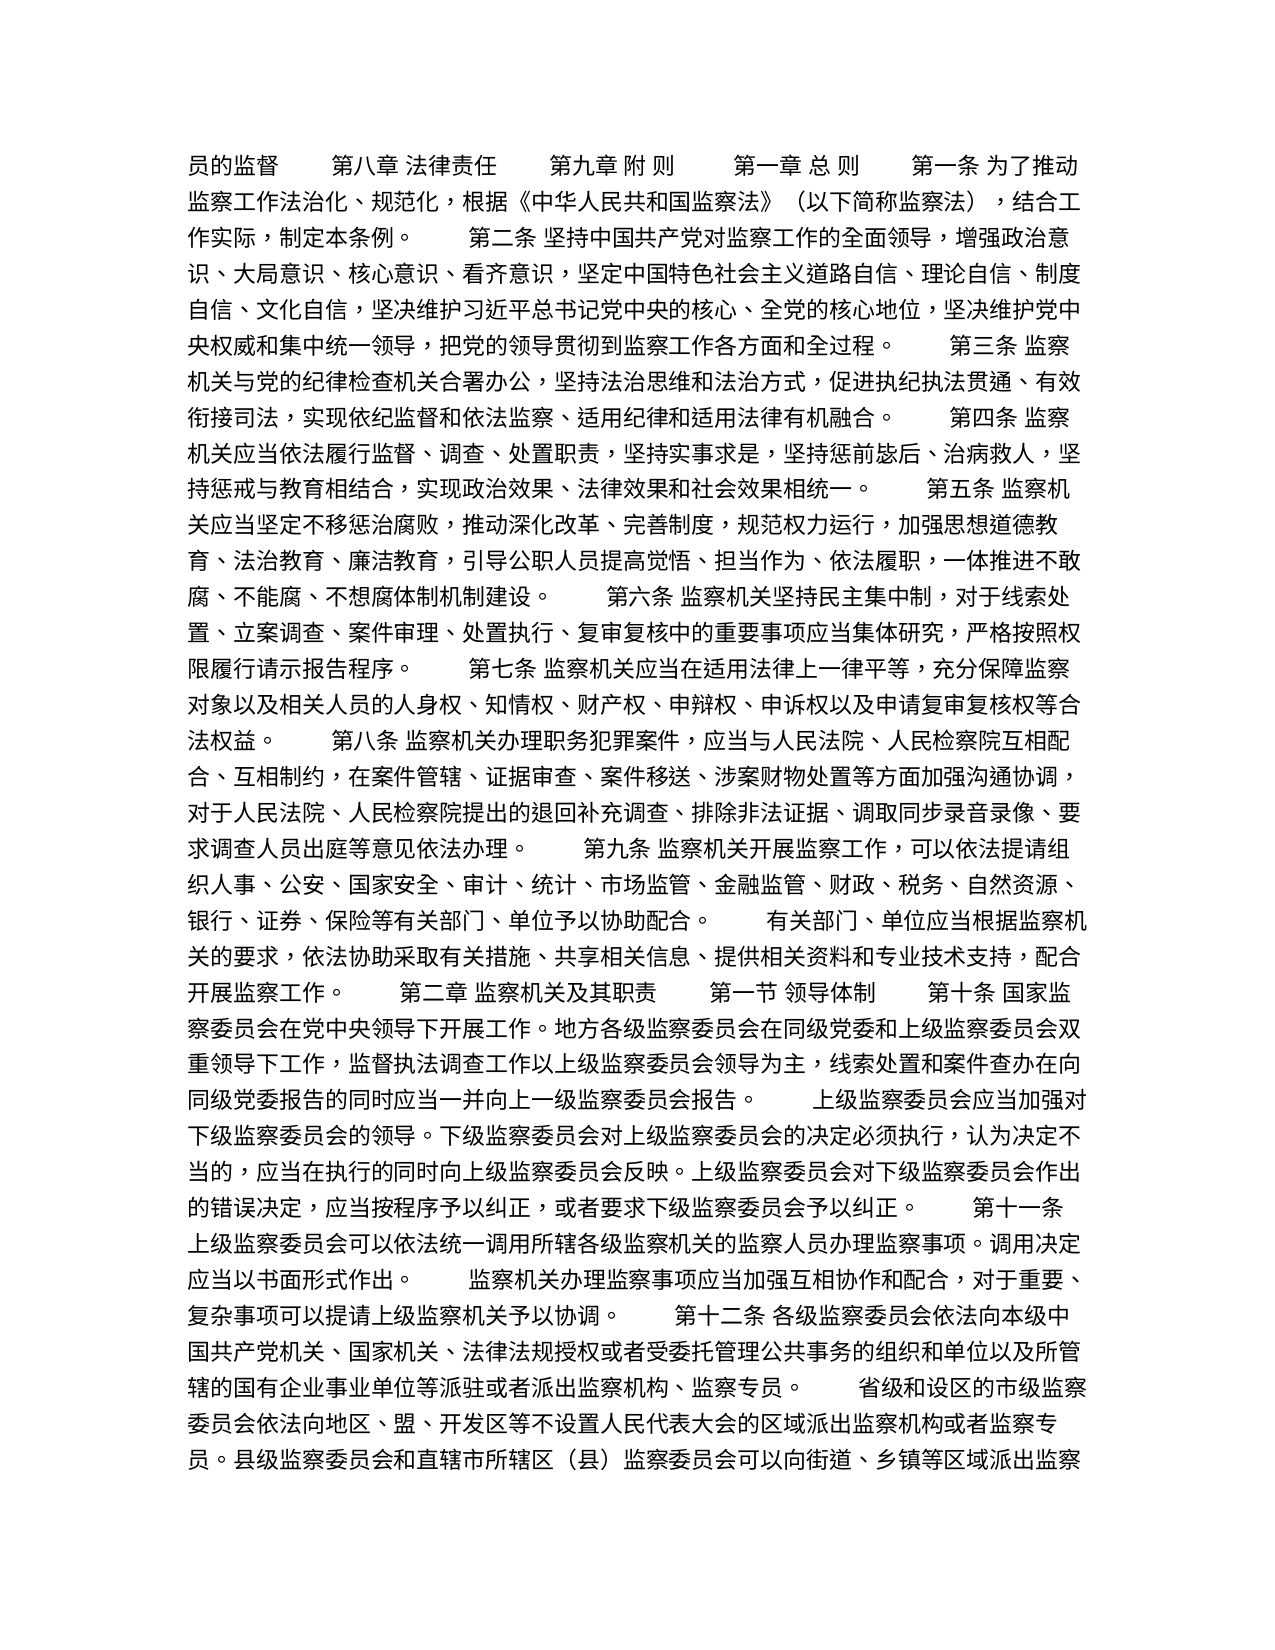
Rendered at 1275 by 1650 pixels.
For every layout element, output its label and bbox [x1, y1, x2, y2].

text [187, 150, 1087, 1475]
